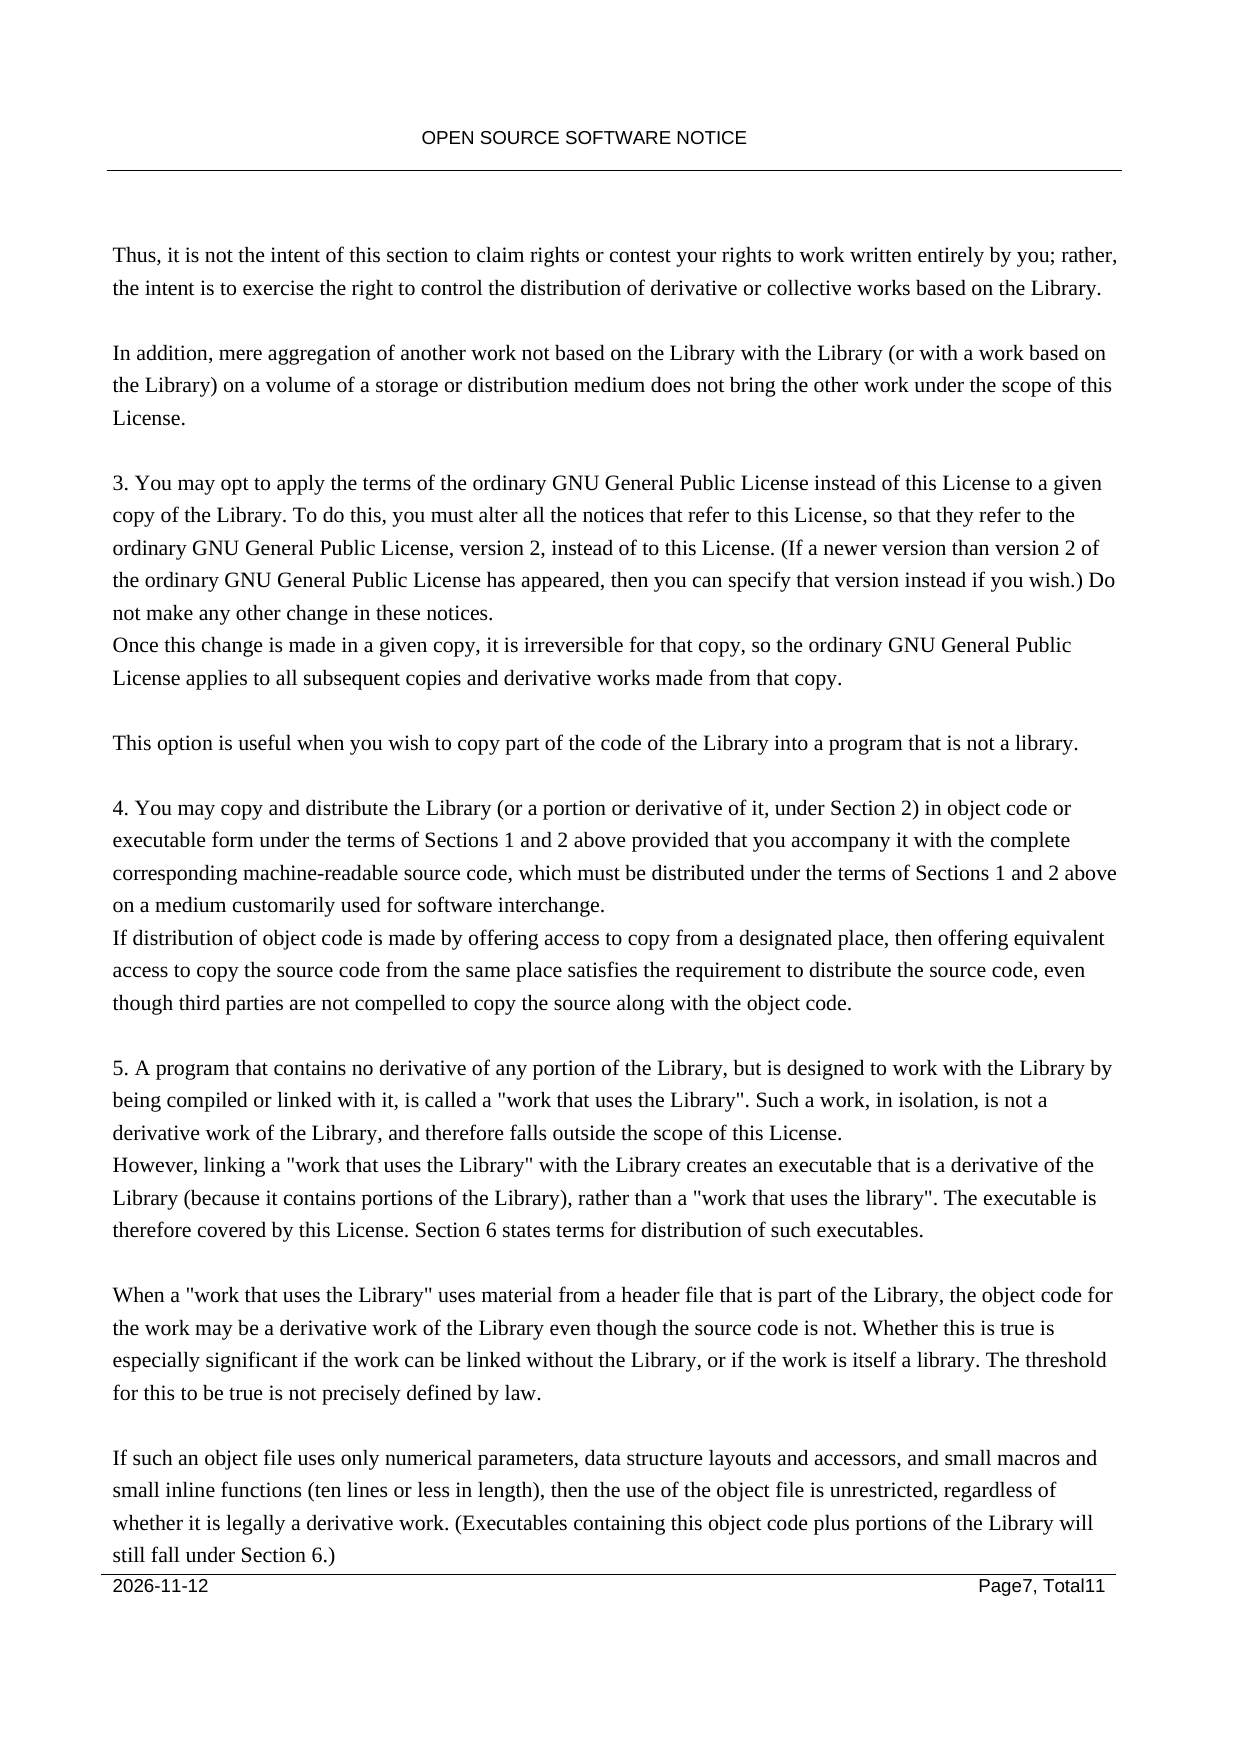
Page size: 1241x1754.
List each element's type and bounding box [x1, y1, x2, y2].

text [112, 206, 1128, 1571]
